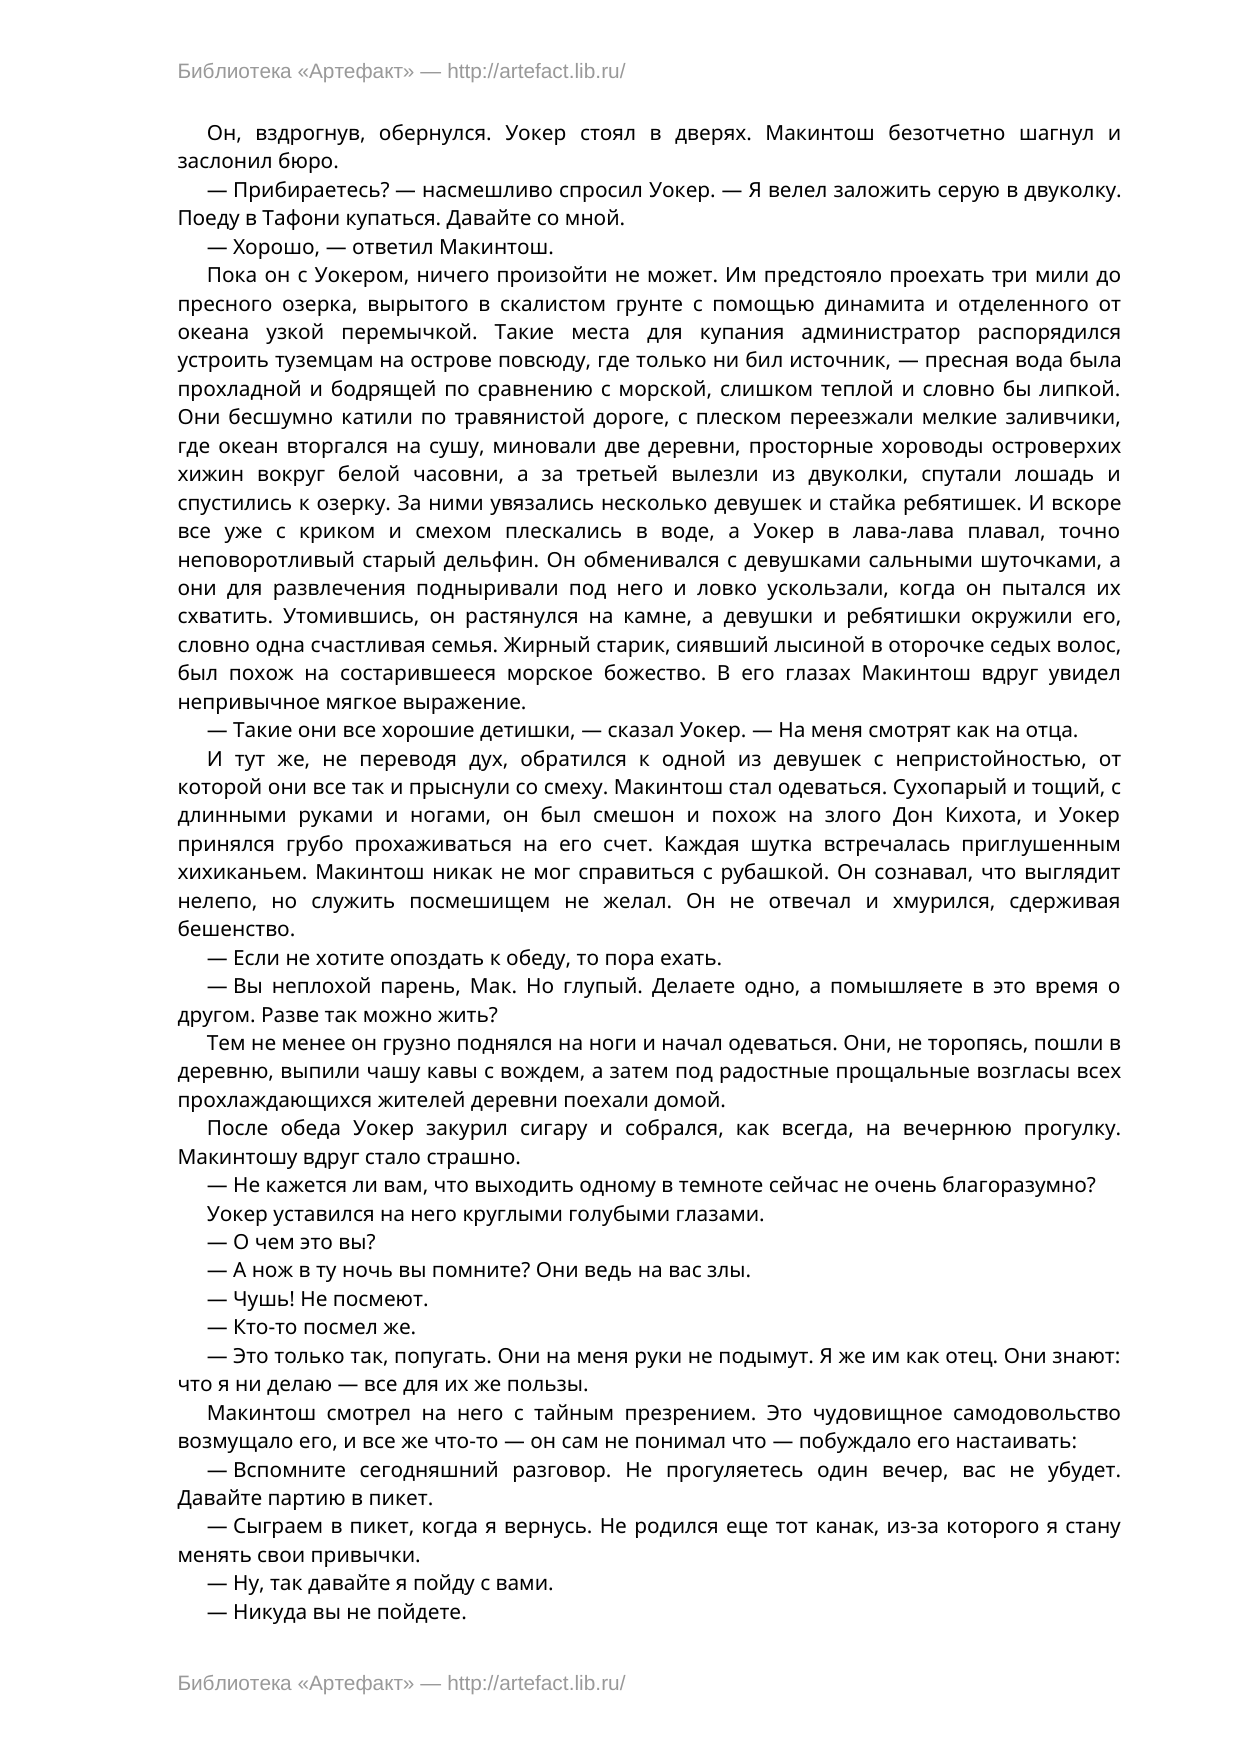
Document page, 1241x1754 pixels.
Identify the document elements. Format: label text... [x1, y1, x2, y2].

text Уокер уставился на него круглыми голубыми глазами. [177, 1199, 1122, 1227]
text — А нож в ту ночь вы помните? Они ведь на вас злы. [177, 1256, 1122, 1284]
text Он, вздрогнув, обернулся. Уокер стоял в дверях. Макинтош безотчетно шагнул и заслонил бюро. [177, 118, 1122, 175]
text После обеда Уокер закурил сигару и собрался, как всегда, на вечернюю прогулку. Макинтошу вдруг стало страшно. [177, 1113, 1122, 1170]
text Пока он с Уокером, ничего произойти не может. Им предстояло проехать три мили до пресного озерка, вырытого в скалистом грунте с помощью динамита и отделенного от океана узкой перемычкой. Такие места для купания администратор распорядился устроить туземцам на острове повсюду, где только ни бил источник, — пресная вода была прохладной и бодрящей по сравнению с морской, слишком теплой и словно бы липкой. Они бесшумно катили по травянистой дороге, с плеском переезжали мелкие заливчики, где океан вторгался на сушу, миновали две деревни, просторные хороводы островерхих хижин вокруг белой часовни, а за третьей вылезли из двуколки, спутали лошадь и спустились к озерку. За ними увязались несколько девушек и стайка ребятишек. И вскоре все уже с криком и смехом плескались в воде, а Уокер в лава-лава плавал, точно неповоротливый старый дельфин. Он обменивался с девушками сальными шуточками, а они для развлечения подныривали под него и ловко ускользали, когда он пытался их схватить. Утомившись, он растянулся на камне, а девушки и ребятишки окружили его, словно одна счастливая семья. Жирный старик, сиявший лысиной в оторочке седых волос, был похож на состарившееся морское божество. В его глазах Макинтош вдруг увидел непривычное мягкое выражение. [177, 260, 1122, 715]
text — Прибираетесь? — насмешливо спросил Уокер. — Я велел заложить серую в двуколку. Поеду в Тафони купаться. Давайте со мной. [177, 175, 1122, 232]
text И тут же, не переводя дух, обратился к одной из девушек с непристойностью, от которой они все так и прыснули со смеху. Макинтош стал одеваться. Сухопарый и тощий, с длинными руками и ногами, он был смешон и похож на злого Дон Кихота, и Уокер принялся грубо прохаживаться на его счет. Каждая шутка встречалась приглушенным хихиканьем. Макинтош никак не мог справиться с рубашкой. Он сознавал, что выглядит нелепо, но служить посмешищем не желал. Он не отвечал и хмурился, сдерживая бешенство. [177, 744, 1122, 943]
text — Если не хотите опоздать к обеду, то пора ехать. [177, 943, 1122, 971]
text — Не кажется ли вам, что выходить одному в темноте сейчас не очень благоразумно? [177, 1170, 1122, 1199]
text Макинтош смотрел на него с тайным презрением. Это чудовищное самодовольство возмущало его, и все же что-то — он сам не понимал что — побуждало его настаивать: [177, 1398, 1122, 1455]
text — Вы неплохой парень, Мак. Но глупый. Делаете одно, а помышляете в это время о другом. Разве так можно жить? [177, 971, 1122, 1028]
text — Хорошо, — ответил Макинтош. [177, 232, 1122, 260]
text — Никуда вы не пойдете. [177, 1597, 1122, 1625]
text — Сыграем в пикет, когда я вернусь. Не родился еще тот канак, из-за которого я стану менять свои привычки. [177, 1512, 1122, 1568]
text — Это только так, попугать. Они на меня руки не подымут. Я же им как отец. Они знают: что я ни делаю — все для их же пользы. [177, 1341, 1122, 1398]
text — Кто-то посмел же. [177, 1312, 1122, 1341]
text — Ну, так давайте я пойду с вами. [177, 1568, 1122, 1597]
text — Чушь! Не посмеют. [177, 1284, 1122, 1312]
text — Такие они все хорошие детишки, — сказал Уокер. — На меня смотрят как на отца. [177, 715, 1122, 744]
text — О чем это вы? [177, 1227, 1122, 1256]
text — Вспомните сегодняшний разговор. Не прогуляетесь один вечер, вас не убудет. Давайте партию в пикет. [177, 1455, 1122, 1512]
text Тем не менее он грузно поднялся на ноги и начал одеваться. Они, не торопясь, пошли в деревню, выпили чашу кавы с вождем, а затем под радостные прощальные возгласы всех прохлаждающихся жителей деревни поехали домой. [177, 1028, 1122, 1113]
